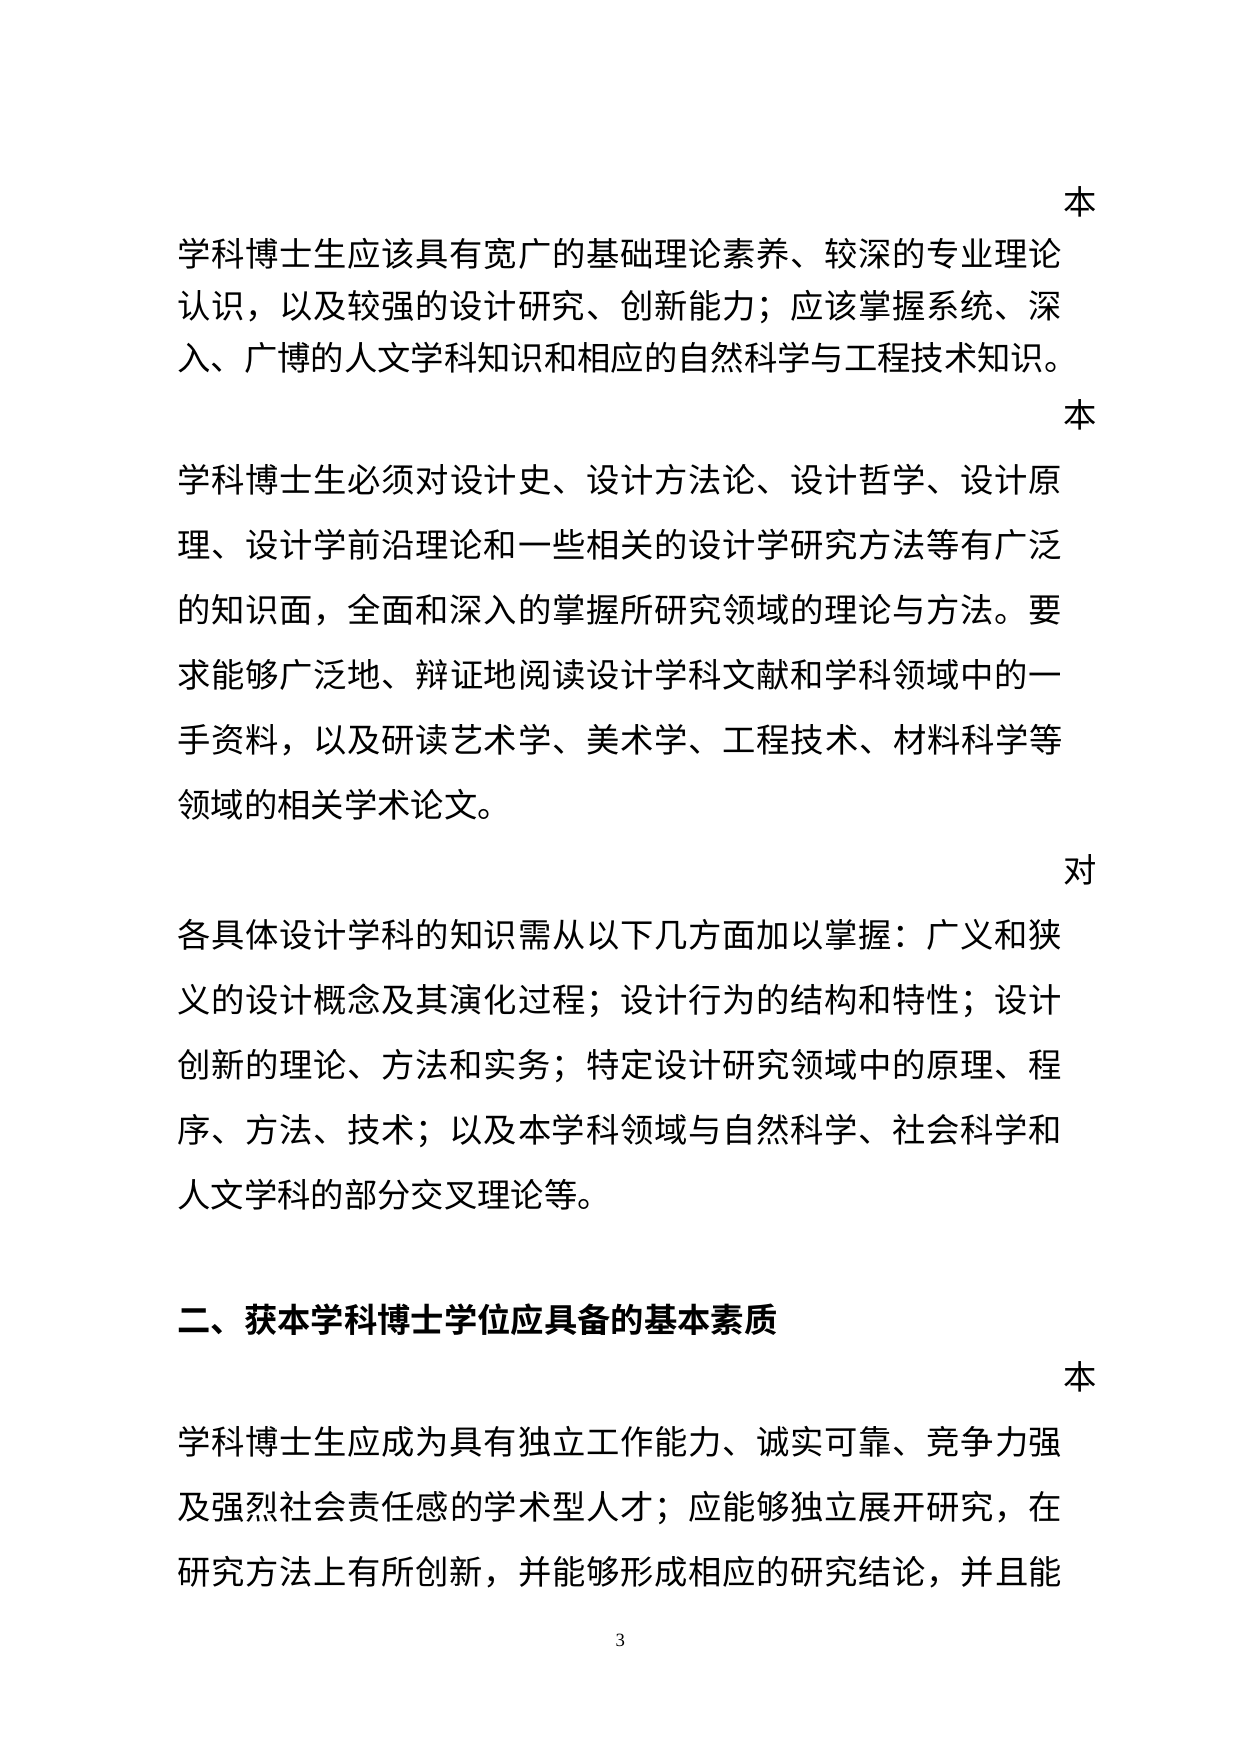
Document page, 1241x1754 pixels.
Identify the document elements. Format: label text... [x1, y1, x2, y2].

text 本学科博士生必须对设计史、设计方法论、设计哲学、设计原理、设计学前沿理论和一些相关的设计学研究方法等有广泛的知识面，全面和深入的掌握所研究领域的理论与方法。要求能够广泛地、辩证地阅读设计学科文献和学科领域中的一手资料，以及研读艺术学、美术学、工程技术、材料科学等领域的相关学术论文。 [177, 381, 1063, 836]
list 获本学科博士学位应具备的基本素质 [177, 1291, 1063, 1343]
text 对各具体设计学科的知识需从以下几方面加以掌握：广义和狭义的设计概念及其演化过程；设计行为的结构和特性；设计创新的理论、方法和实务；特定设计研究领域中的原理、程序、方法、技术；以及本学科领域与自然科学、社会科学和人文学科的部分交叉理论等。 [177, 836, 1063, 1226]
text 本学科博士生应该具有宽广的基础理论素养、较深的专业理论认识，以及较强的设计研究、创新能力；应该掌握系统、深入、广博的人文学科知识和相应的自然科学与工程技术知识。 [177, 173, 1063, 381]
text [177, 1343, 1063, 1603]
